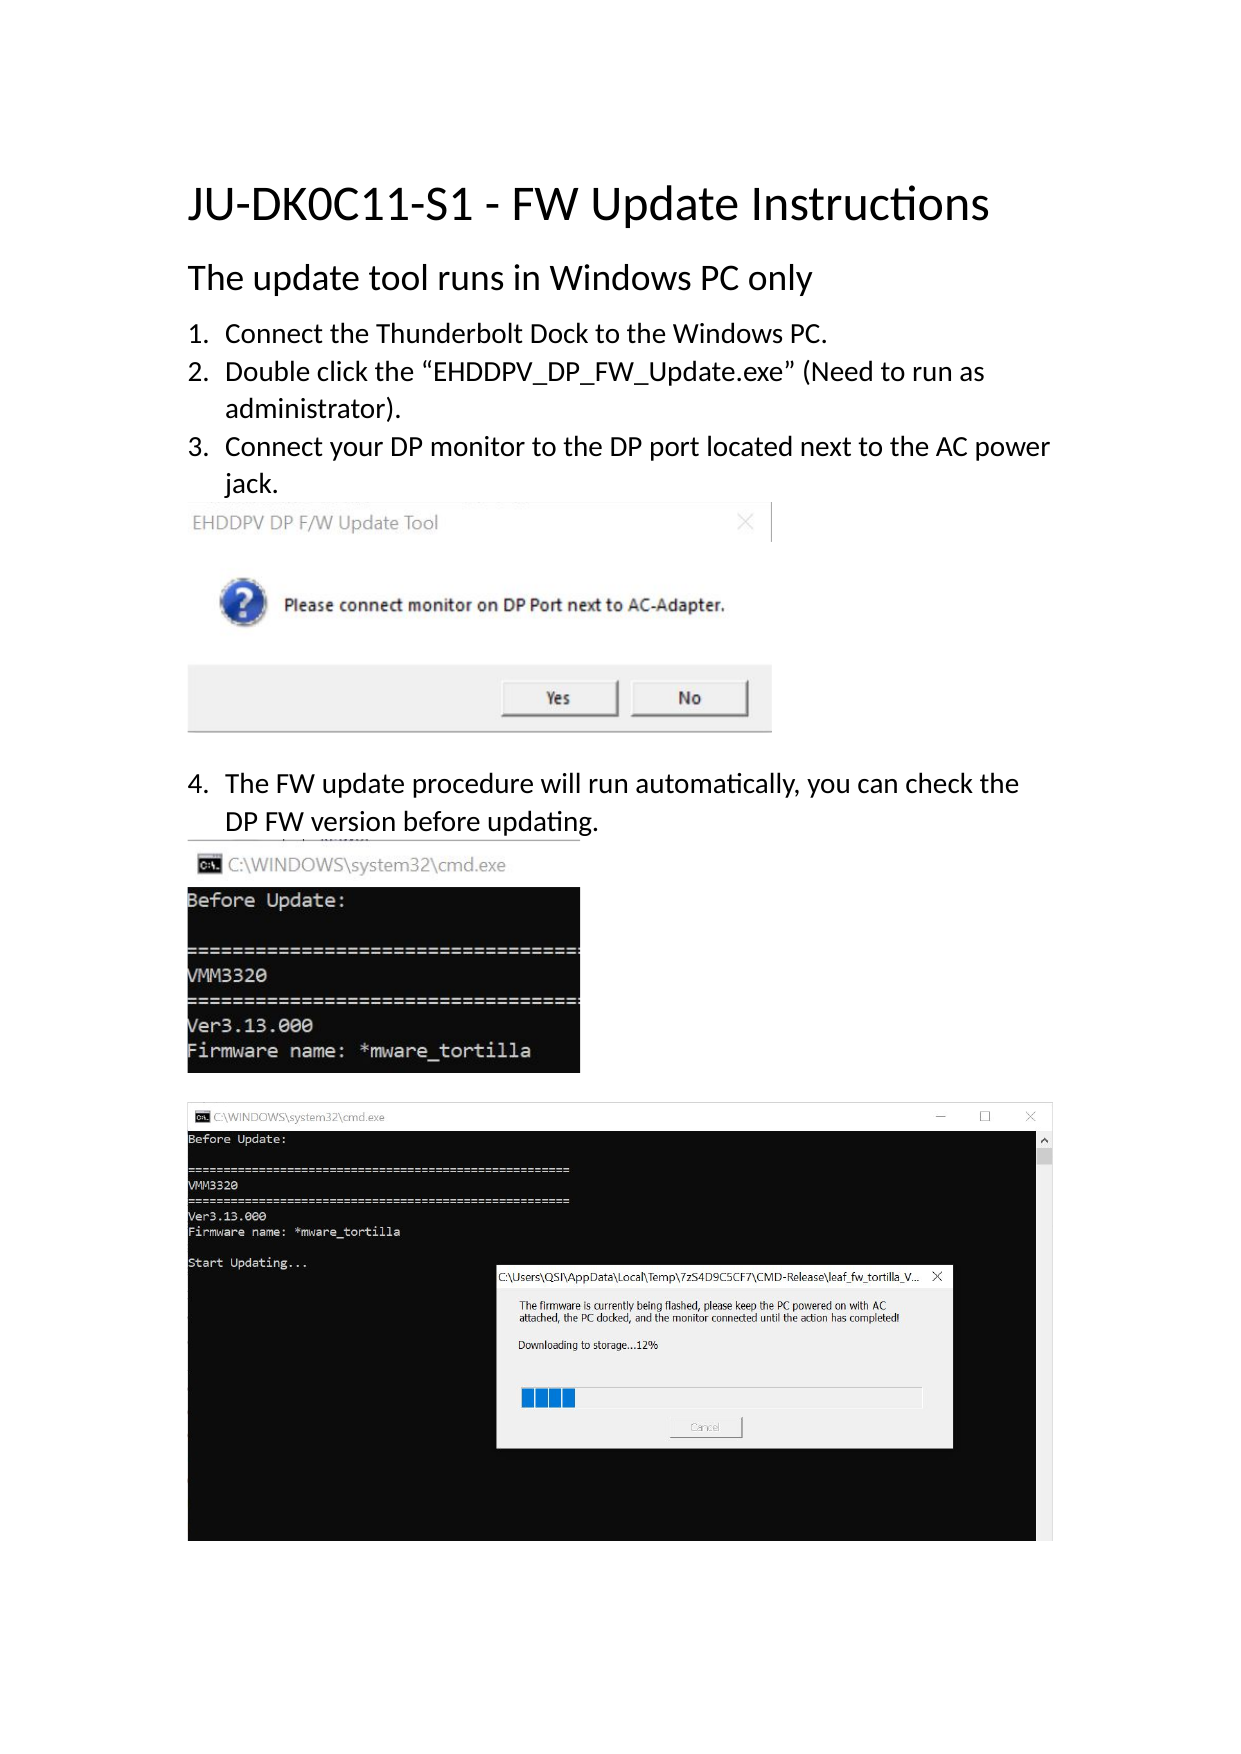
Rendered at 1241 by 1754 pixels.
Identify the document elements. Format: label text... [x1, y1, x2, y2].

picture [187, 839, 581, 1073]
list Double click the “EHDDPV_DP_FW_Update.exe” (Need to run as administrator). [187, 352, 1053, 427]
picture [187, 502, 772, 733]
text JU-DK0C11-S1 - FW Update Instructions [187, 164, 1053, 239]
picture [187, 1102, 1053, 1541]
list Connect your DP monitor to the DP port located next to the AC power jack. [187, 427, 1053, 502]
list Connect the Thunderbolt Dock to the Windows PC. [187, 314, 1053, 352]
list The FW update procedure will run automatically, you can check the DP FW version before updating. [187, 764, 1053, 839]
text The update tool runs in Windows PC only [187, 239, 1053, 314]
